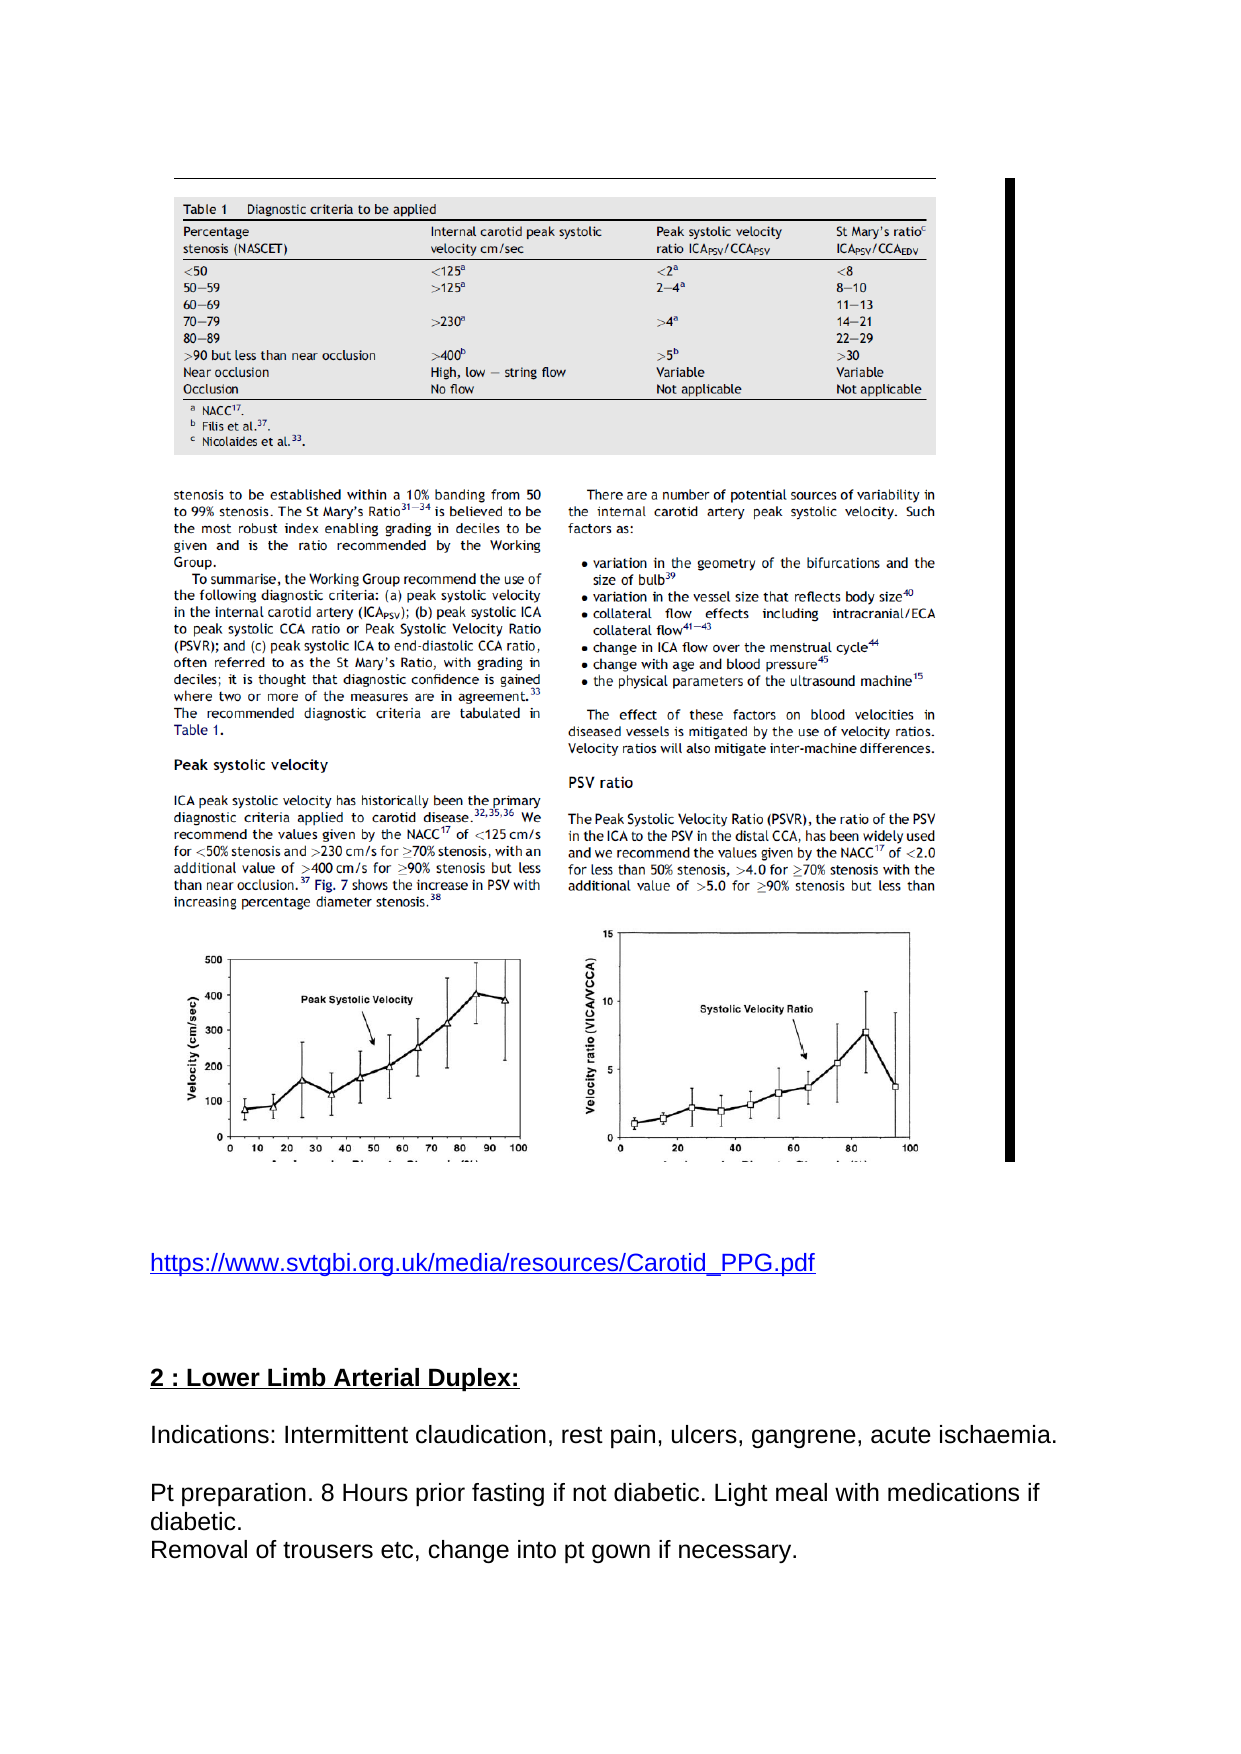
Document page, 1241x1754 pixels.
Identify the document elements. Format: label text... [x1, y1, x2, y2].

text Pt preparation. 8 Hours prior fasting if not diabetic. Light meal with medications if diabetic. [150, 1478, 1090, 1535]
text 2 : Lower Limb Arterial Duplex: [150, 1363, 1090, 1392]
text https://www.svtgbi.org.uk/media/resources/Carotid_PPG.pdf [150, 1248, 1090, 1277]
text Removal of trousers etc, change into pt gown if necessary. [150, 1535, 1090, 1564]
text Indications: Intermittent claudication, rest pain, ulcers, gangrene, acute ischaemia. [150, 1420, 1090, 1449]
